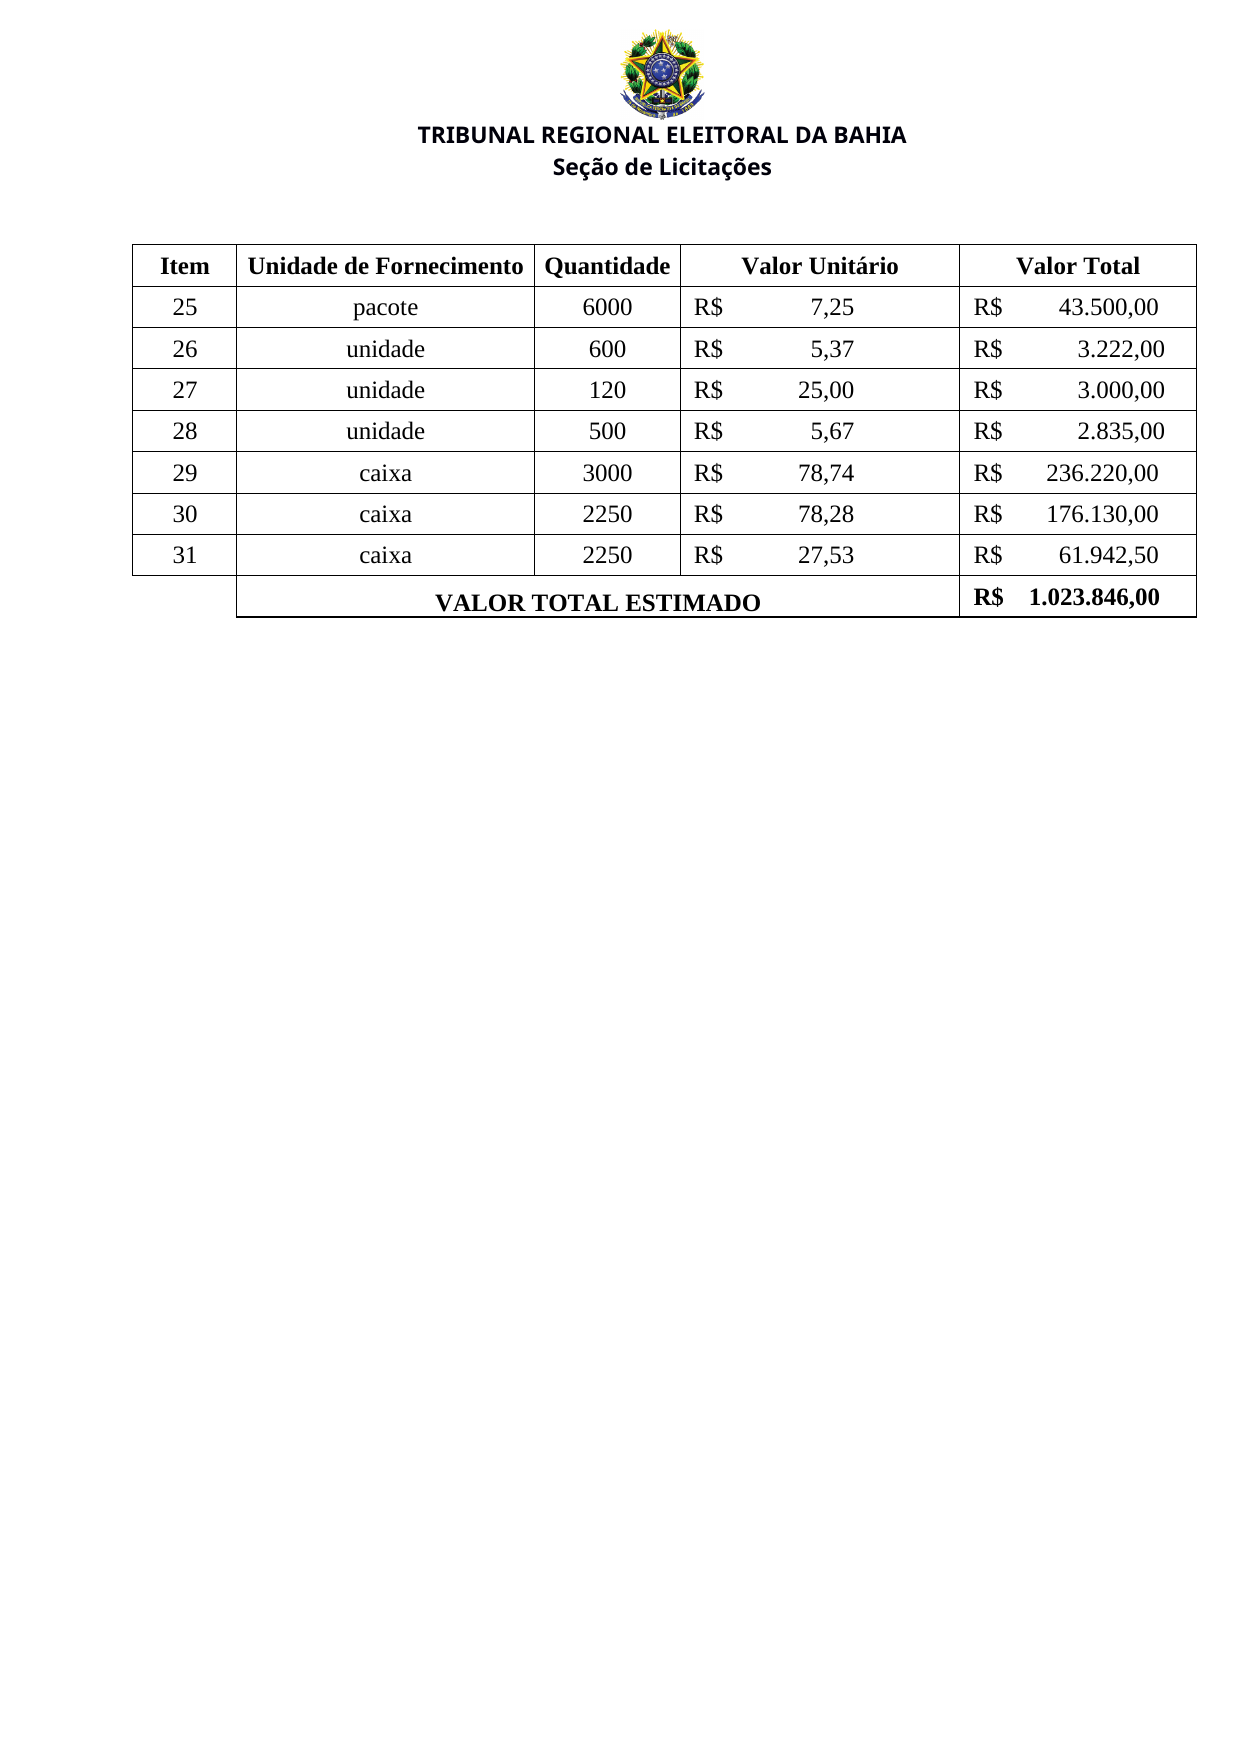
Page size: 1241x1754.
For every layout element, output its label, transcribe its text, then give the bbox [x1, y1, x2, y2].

table_header Item [133, 245, 236, 286]
table_cell R$ 78,74 [681, 452, 959, 492]
table_cell VALOR TOTAL ESTIMADO [237, 576, 959, 616]
table_cell R$ 78,28 [681, 494, 959, 534]
table_cell R$ 7,25 [681, 287, 959, 327]
table_cell 600 [535, 328, 680, 368]
table_cell caixa [237, 452, 534, 492]
table_header Valor Unitário [681, 245, 959, 286]
table_cell R$ 43.500,00 [960, 287, 1196, 327]
table_cell R$ 27,53 [681, 535, 959, 575]
table_cell unidade [237, 369, 534, 410]
table_cell 26 [133, 328, 236, 368]
table_header Quantidade [535, 245, 680, 286]
table_cell R$ 236.220,00 [960, 452, 1196, 492]
table_cell 500 [535, 411, 680, 451]
table_cell R$ 176.130,00 [960, 494, 1196, 534]
table_cell unidade [237, 328, 534, 368]
table_cell R$ 3.000,00 [960, 369, 1196, 410]
table_cell 27 [133, 369, 236, 410]
table_header Unidade de Fornecimento [237, 245, 534, 286]
table_cell 3000 [535, 452, 680, 492]
table_cell R$ 2.835,00 [960, 411, 1196, 451]
table_cell R$ 5,37 [681, 328, 959, 368]
table_cell [133, 576, 236, 616]
table_cell 30 [133, 494, 236, 534]
table_cell 25 [133, 287, 236, 327]
table_cell 2250 [535, 494, 680, 534]
table_cell caixa [237, 494, 534, 534]
table_cell 31 [133, 535, 236, 575]
table_cell 2250 [535, 535, 680, 575]
table_cell R$ 1.023.846,00 [960, 576, 1196, 616]
table_cell R$ 3.222,00 [960, 328, 1196, 368]
table_cell unidade [237, 411, 534, 451]
table_cell R$ 5,67 [681, 411, 959, 451]
table_cell caixa [237, 535, 534, 575]
table_cell R$ 25,00 [681, 369, 959, 410]
table_header Valor Total [960, 245, 1196, 286]
table_cell pacote [237, 287, 534, 327]
table_cell 28 [133, 411, 236, 451]
table_cell 6000 [535, 287, 680, 327]
table_cell R$ 61.942,50 [960, 535, 1196, 575]
table_cell 29 [133, 452, 236, 492]
table_cell 120 [535, 369, 680, 410]
